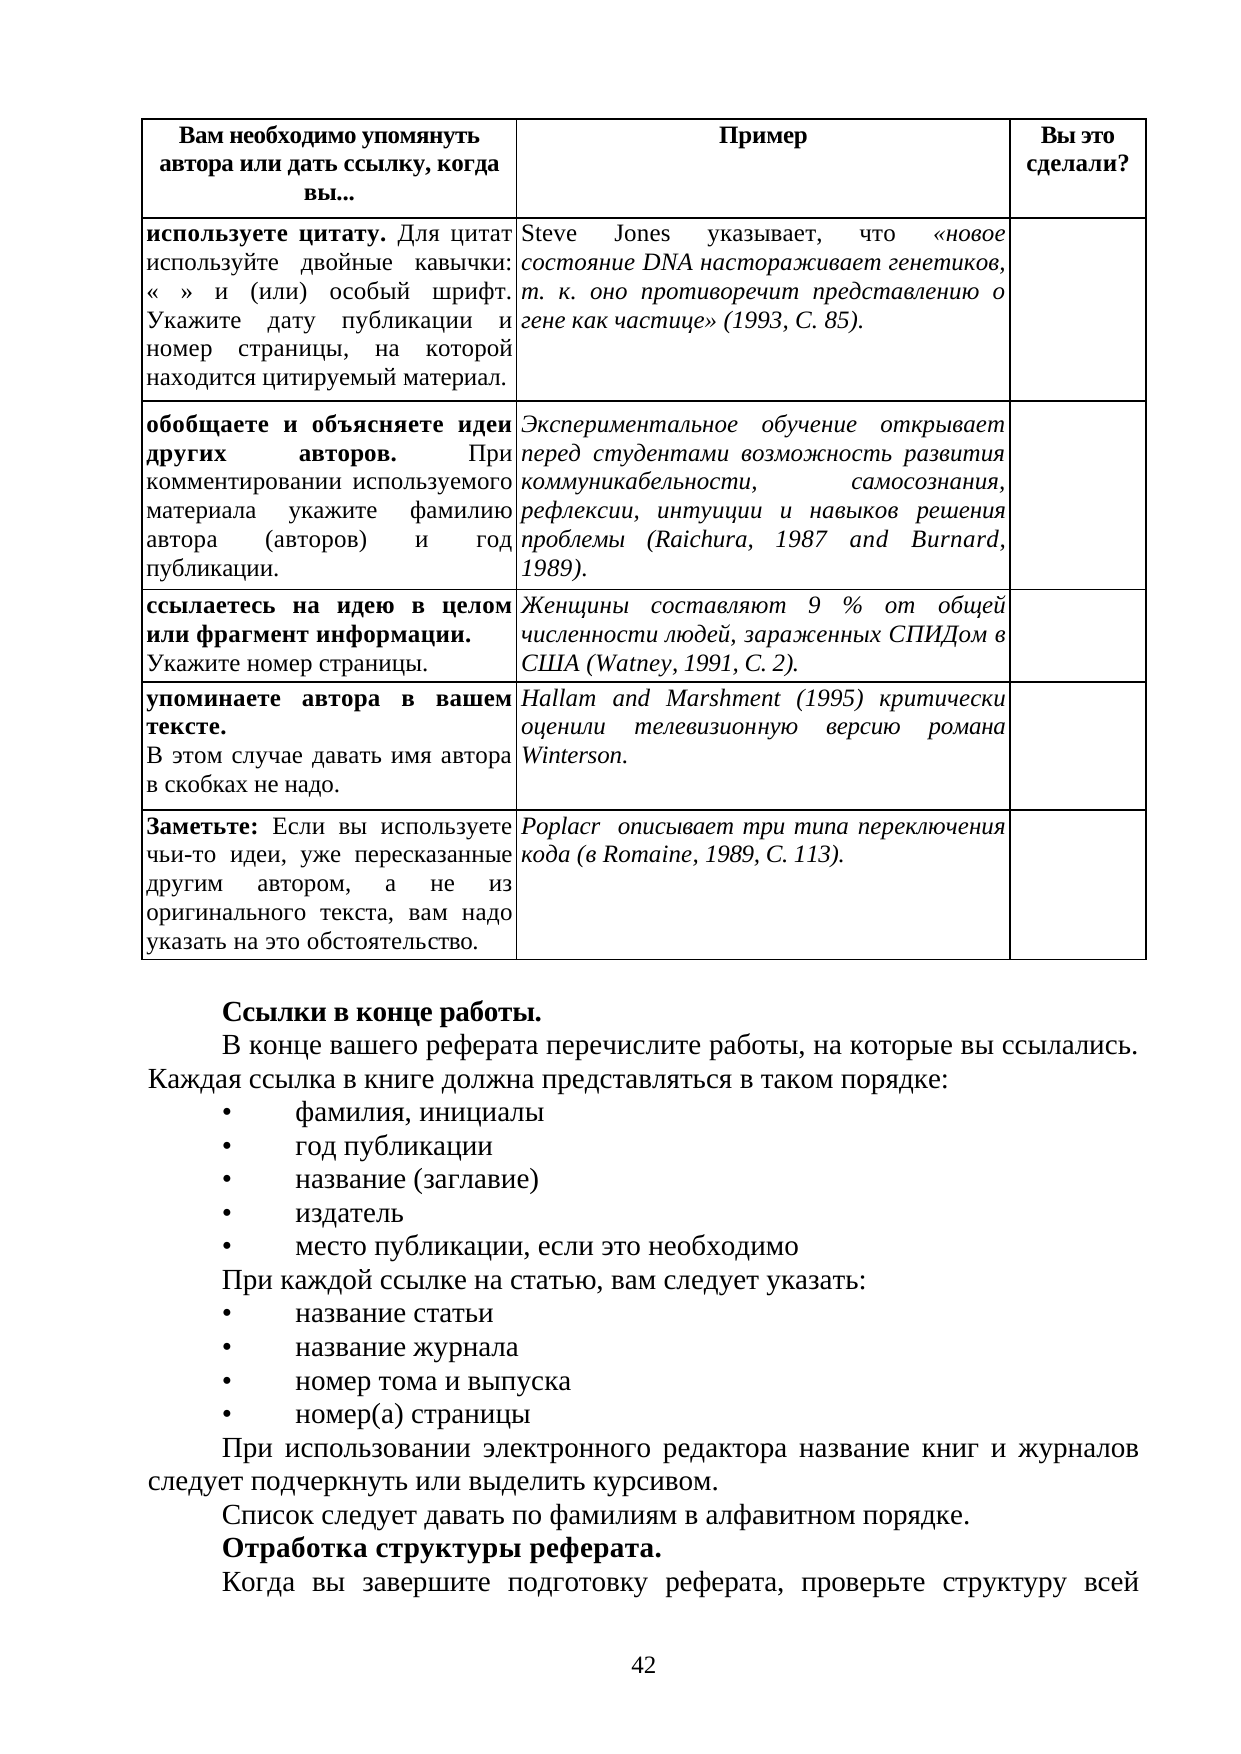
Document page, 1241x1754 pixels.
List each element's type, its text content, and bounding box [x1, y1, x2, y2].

table_cell Экспериментальное обучение открывает перед студентами возможность развития коммуникабельности, самосознания, рефлексии, интуиции и навыков решения проблемы (Raichura, 1987 апd Виrпаrd, 1989). [517, 402, 1009, 588]
table_header Вы это сделали? [1011, 120, 1145, 217]
table_cell Steve Jones указывает, что «новое состояние DNA настораживает генетиков, т. к. оно противоречит представлению о гене как частице» (1993, С. 85). [517, 219, 1009, 400]
table_header Вам необходимо упомянуть автора или дать ссылку, когда вы... [143, 120, 516, 217]
table_cell Женщины составляют 9 % от общей численности людей, зараженных СПИДом в США (Watney, 1991, С. 2). [517, 590, 1009, 681]
table_cell используете цитату. Для цитат используйте двойные кавычки: « » и (или) особый шрифт. Укажите дату публикации и номер страницы, на которой находится цитируемый материал. [143, 219, 516, 400]
table_cell Заметьте: Если вы используете чьи-то идеи, уже пересказанные другим автором, а не из оригинального текста, вам надо указать на это обстоятельство. [143, 811, 516, 958]
table_cell Poplacr описывает три типа переключения кода (в Romaine, 1989, С. 113). [517, 811, 1009, 958]
text Список следует давать по фамилиям в алфавитном порядке. [148, 1497, 1140, 1530]
table_cell упоминаете автора в вашем тексте. В этом случае давать имя автора в скобках не надо. [143, 683, 516, 809]
list номер тома и выпуска [148, 1363, 1140, 1396]
text В конце вашего реферата перечислите работы, на которые вы ссылались. Каждая ссылка в книге должна представляться в таком порядке: [148, 1027, 1140, 1094]
text При каждой ссылке на статью, вам следует указать: [148, 1262, 1140, 1296]
list название журнала [148, 1329, 1140, 1363]
table_cell [1011, 683, 1145, 809]
table_cell обобщаете и объясняете идеи других авторов. При комментировании используемого материала укажите фамилию автора (авторов) и год публикации. [143, 402, 516, 588]
table_cell [1011, 590, 1145, 681]
table_cell [1011, 219, 1145, 400]
list название статьи [148, 1296, 1140, 1329]
list место публикации, если это необходимо [148, 1228, 1140, 1262]
list фамилия, инициалы [148, 1094, 1140, 1128]
list издатель [148, 1195, 1140, 1228]
table_header Пример [517, 120, 1009, 217]
table_cell [1011, 811, 1145, 958]
list номер(а) страницы [148, 1396, 1140, 1430]
list название (заглавие) [148, 1161, 1140, 1195]
text При использовании электронного редактора название книг и журналов следует подчеркнуть или выделить курсивом. [148, 1430, 1140, 1497]
text Ссылки в конце работы. [148, 994, 1140, 1027]
table_cell Hallam and Marshment (1995) критически оценили телевизионную версию романа Winterson. [517, 683, 1009, 809]
list год публикации [148, 1128, 1140, 1161]
text Отработка структуры реферата. [148, 1530, 1140, 1564]
table_cell ссылаетесь на идею в целом или фрагмент информации. Укажите номер страницы. [143, 590, 516, 681]
text Когда вы завершите подготовку реферата, проверьте структуру всей работы. [148, 1564, 1140, 1597]
table_cell [1011, 402, 1145, 588]
